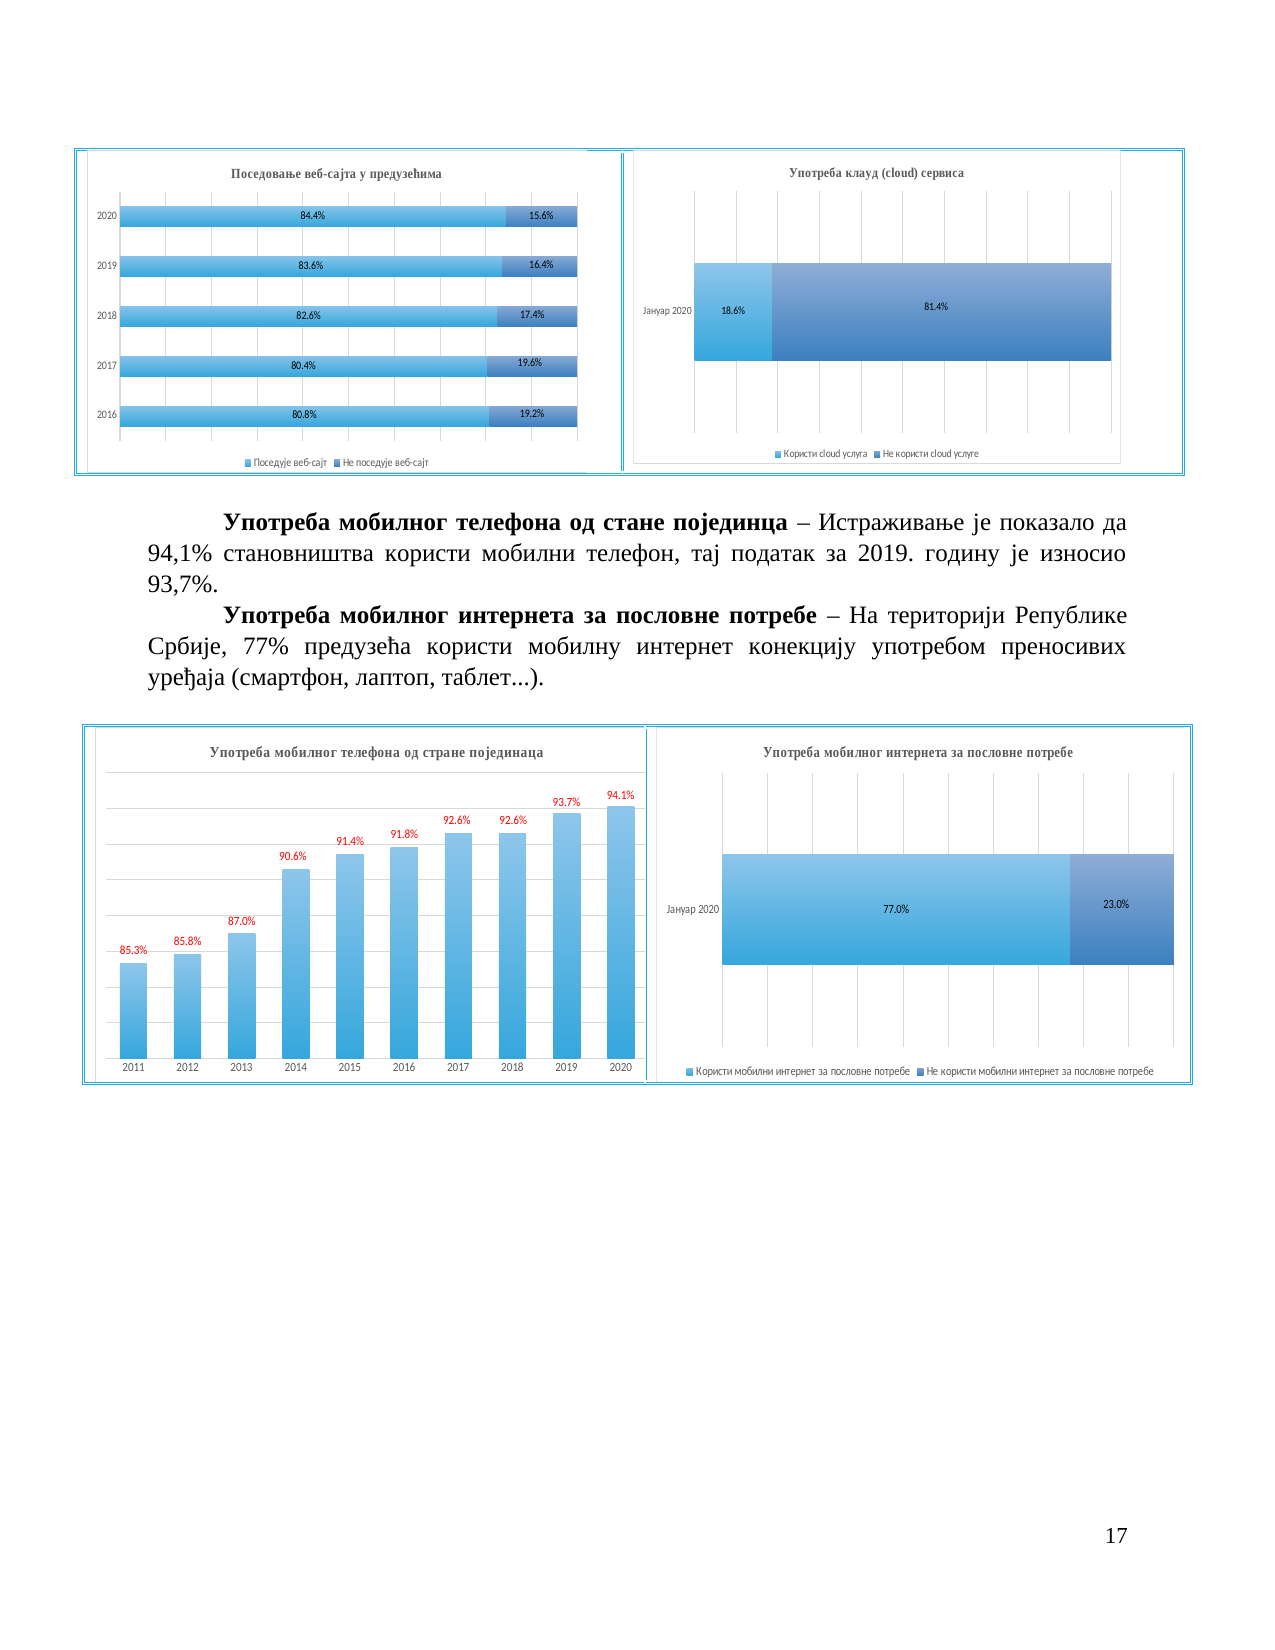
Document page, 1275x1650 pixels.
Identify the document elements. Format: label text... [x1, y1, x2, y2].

text Употреба мобилног телефона од стане појединца – Истраживање је показало да 94,1% становништва користи мобилни телефон, тај податак за 2019. годину је износио 93,7%. [148, 507, 1127, 598]
table_header [85, 727, 95, 1082]
table_header [622, 151, 1182, 473]
table_header [77, 151, 87, 473]
table_header [587, 151, 622, 473]
table_header [1185, 727, 1190, 1082]
table_header [645, 727, 656, 1082]
text Употреба мобилног интернета за пословне потребе – На територији Републике Србије, 77% предузећа користи мобилну интернет конекцију употребом преносивих уређаја (смартфон, лаптоп, таблет...). [148, 600, 1127, 691]
